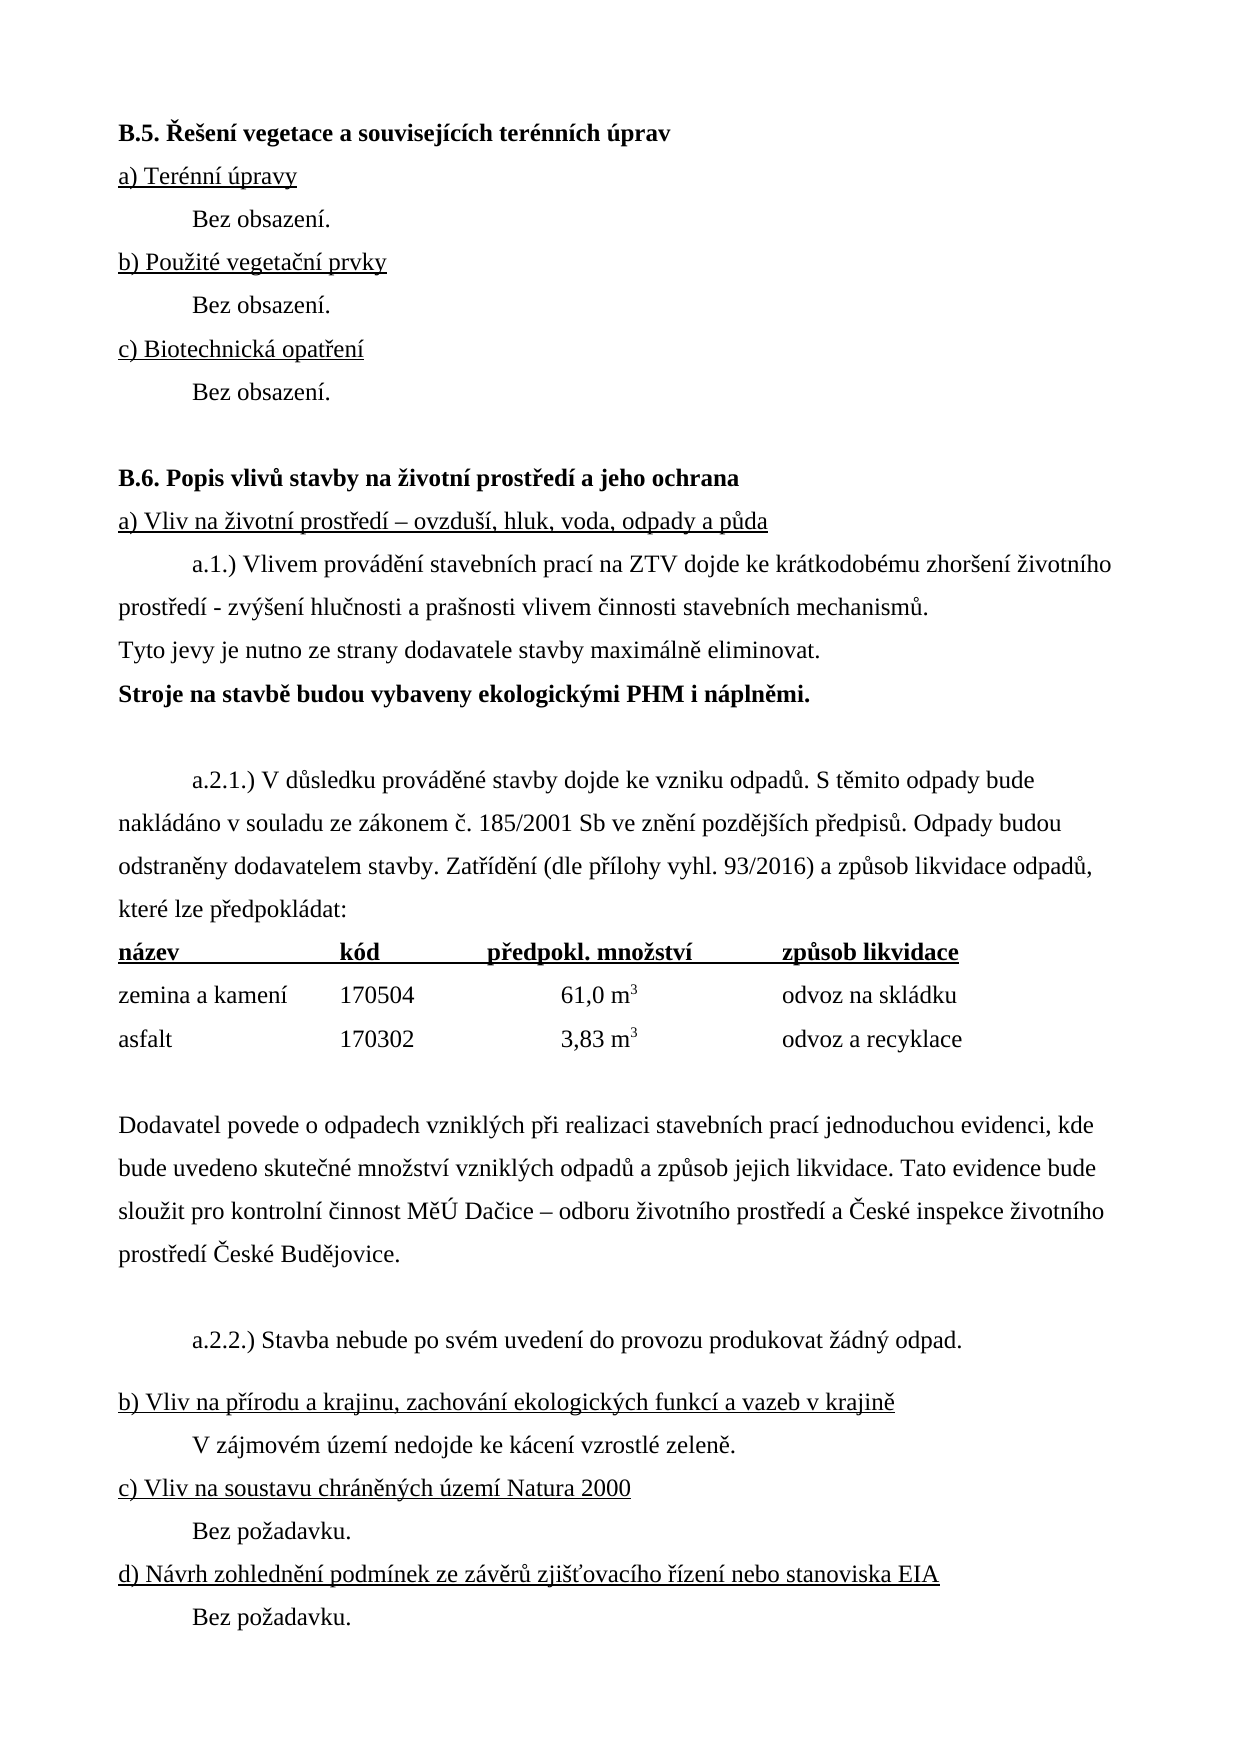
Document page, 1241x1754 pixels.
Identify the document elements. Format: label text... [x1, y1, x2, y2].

text Tyto jevy je nutno ze strany dodavatele stavby maximálně eliminovat. [118, 636, 1122, 664]
text zemina a kamení 170504 61,0 m3 odvoz na skládku [118, 981, 1122, 1009]
text B.5. Řešení vegetace a souvisejících terénních úprav [118, 118, 1122, 147]
text a) Vliv na životní prostředí – ovzduší, hluk, voda, odpady a půda [118, 506, 1122, 535]
text Bez požadavku. [118, 1516, 1122, 1545]
text název kód předpokl. množství způsob likvidace [118, 937, 1122, 966]
text V zájmovém území nedojde ke kácení vzrostlé zeleně. [118, 1430, 1122, 1458]
text Bez požadavku. [118, 1602, 1122, 1631]
text b) Použité vegetační prvky [118, 247, 1122, 276]
text a.2.2.) Stavba nebude po svém uvedení do provozu produkovat žádný odpad. [118, 1326, 1122, 1354]
text d) Návrh zohlednění podmínek ze závěrů zjišťovacího řízení nebo stanoviska EIA [118, 1559, 1122, 1588]
text asfalt 170302 3,83 m3 odvoz a recyklace [118, 1024, 1122, 1052]
text a) Terénní úpravy [118, 161, 1122, 190]
text a.2.1.) V důsledku prováděné stavby dojde ke vzniku odpadů. S těmito odpady bude nakládáno v souladu ze zákonem č. 185/2001 Sb ve znění pozdějších předpisů. Odpady budou odstraněny dodavatelem stavby. Zatřídění (dle přílohy vyhl. 93/2016) a způsob likvidace odpadů, které lze předpokládat: [118, 765, 1122, 923]
text Dodavatel povede o odpadech vzniklých při realizaci stavebních prací jednoduchou evidenci, kde bude uvedeno skutečné množství vzniklých odpadů a způsob jejich likvidace. Tato evidence bude sloužit pro kontrolní činnost MěÚ Dačice – odboru životního prostředí a České inspekce životního prostředí České Budějovice. [118, 1110, 1122, 1268]
text Bez obsazení. [118, 204, 1122, 233]
text c) Vliv na soustavu chráněných území Natura 2000 [118, 1473, 1122, 1502]
text B.6. Popis vlivů stavby na životní prostředí a jeho ochrana [118, 463, 1122, 492]
text Bez obsazení. [118, 377, 1122, 406]
text b) Vliv na přírodu a krajinu, zachování ekologických funkcí a vazeb v krajině [118, 1387, 1122, 1415]
text Bez obsazení. [118, 291, 1122, 319]
text Stroje na stavbě budou vybaveny ekologickými PHM i náplněmi. [118, 679, 1122, 707]
text c) Biotechnická opatření [118, 334, 1122, 362]
text a.1.) Vlivem provádění stavebních prací na ZTV dojde ke krátkodobému zhoršení životního prostředí - zvýšení hlučnosti a prašnosti vlivem činnosti stavebních mechanismů. [118, 549, 1122, 621]
